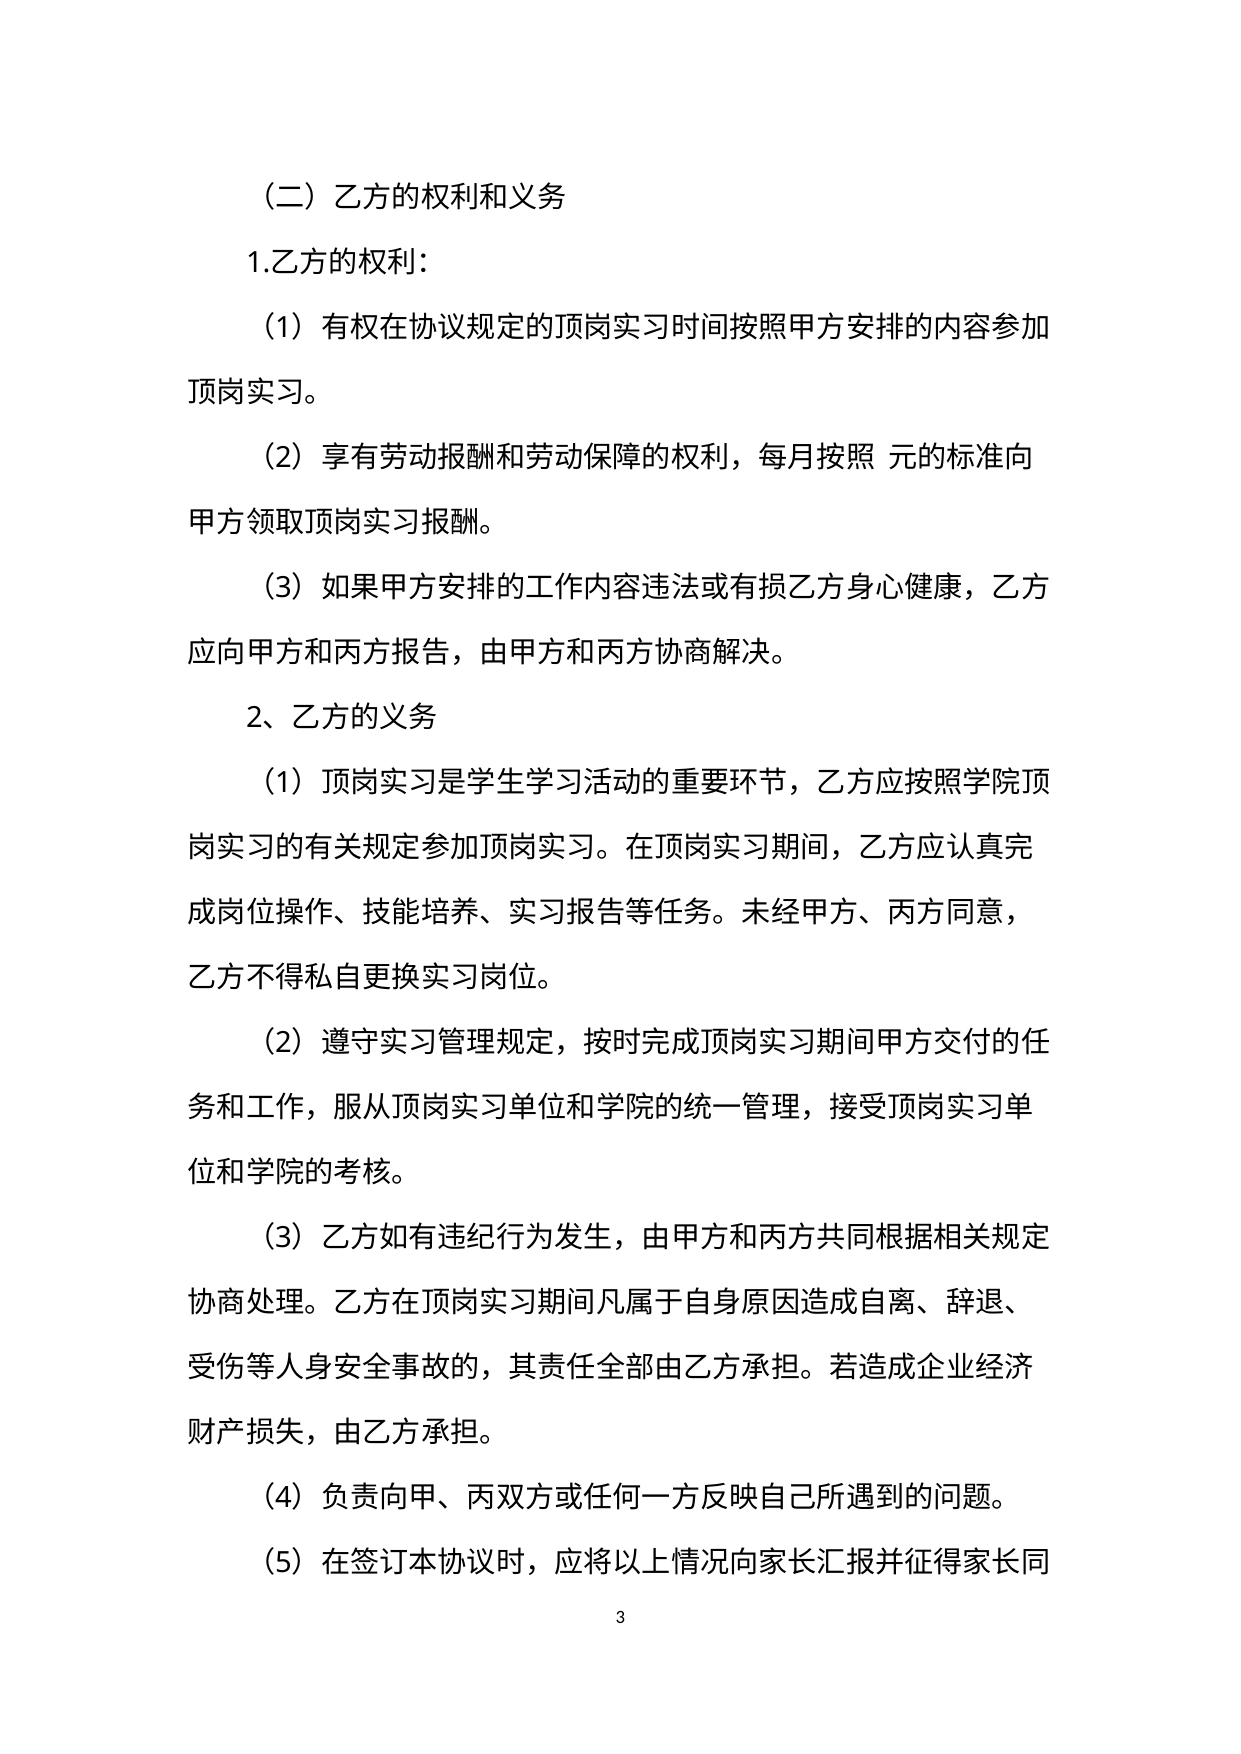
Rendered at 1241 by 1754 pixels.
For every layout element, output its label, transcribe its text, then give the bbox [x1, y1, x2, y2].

text （2）享有劳动报酬和劳动保障的权利，每月按照 元的标准向甲方领取顶岗实习报酬。 [187, 422, 1053, 552]
text （1）有权在协议规定的顶岗实习时间按照甲方安排的内容参加顶岗实习。 [187, 292, 1053, 422]
text 1.乙方的权利： [187, 227, 1053, 292]
text （2）遵守实习管理规定，按时完成顶岗实习期间甲方交付的任务和工作，服从顶岗实习单位和学院的统一管理，接受顶岗实习单位和学院的考核。 [187, 1007, 1053, 1202]
text （4）负责向甲、丙双方或任何一方反映自己所遇到的问题。 [187, 1462, 1053, 1527]
text （3）如果甲方安排的工作内容违法或有损乙方身心健康，乙方应向甲方和丙方报告，由甲方和丙方协商解决。 [187, 552, 1053, 682]
text 2、乙方的义务 [187, 682, 1053, 747]
text （二）乙方的权利和义务 [187, 162, 1053, 227]
text （1）顶岗实习是学生学习活动的重要环节，乙方应按照学院顶岗实习的有关规定参加顶岗实习。在顶岗实习期间，乙方应认真完成岗位操作、技能培养、实习报告等任务。未经甲方、丙方同意，乙方不得私自更换实习岗位。 [187, 747, 1053, 1007]
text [187, 1527, 1053, 1592]
text （3）乙方如有违纪行为发生，由甲方和丙方共同根据相关规定协商处理。乙方在顶岗实习期间凡属于自身原因造成自离、辞退、受伤等人身安全事故的，其责任全部由乙方承担。若造成企业经济财产损失，由乙方承担。 [187, 1202, 1053, 1462]
